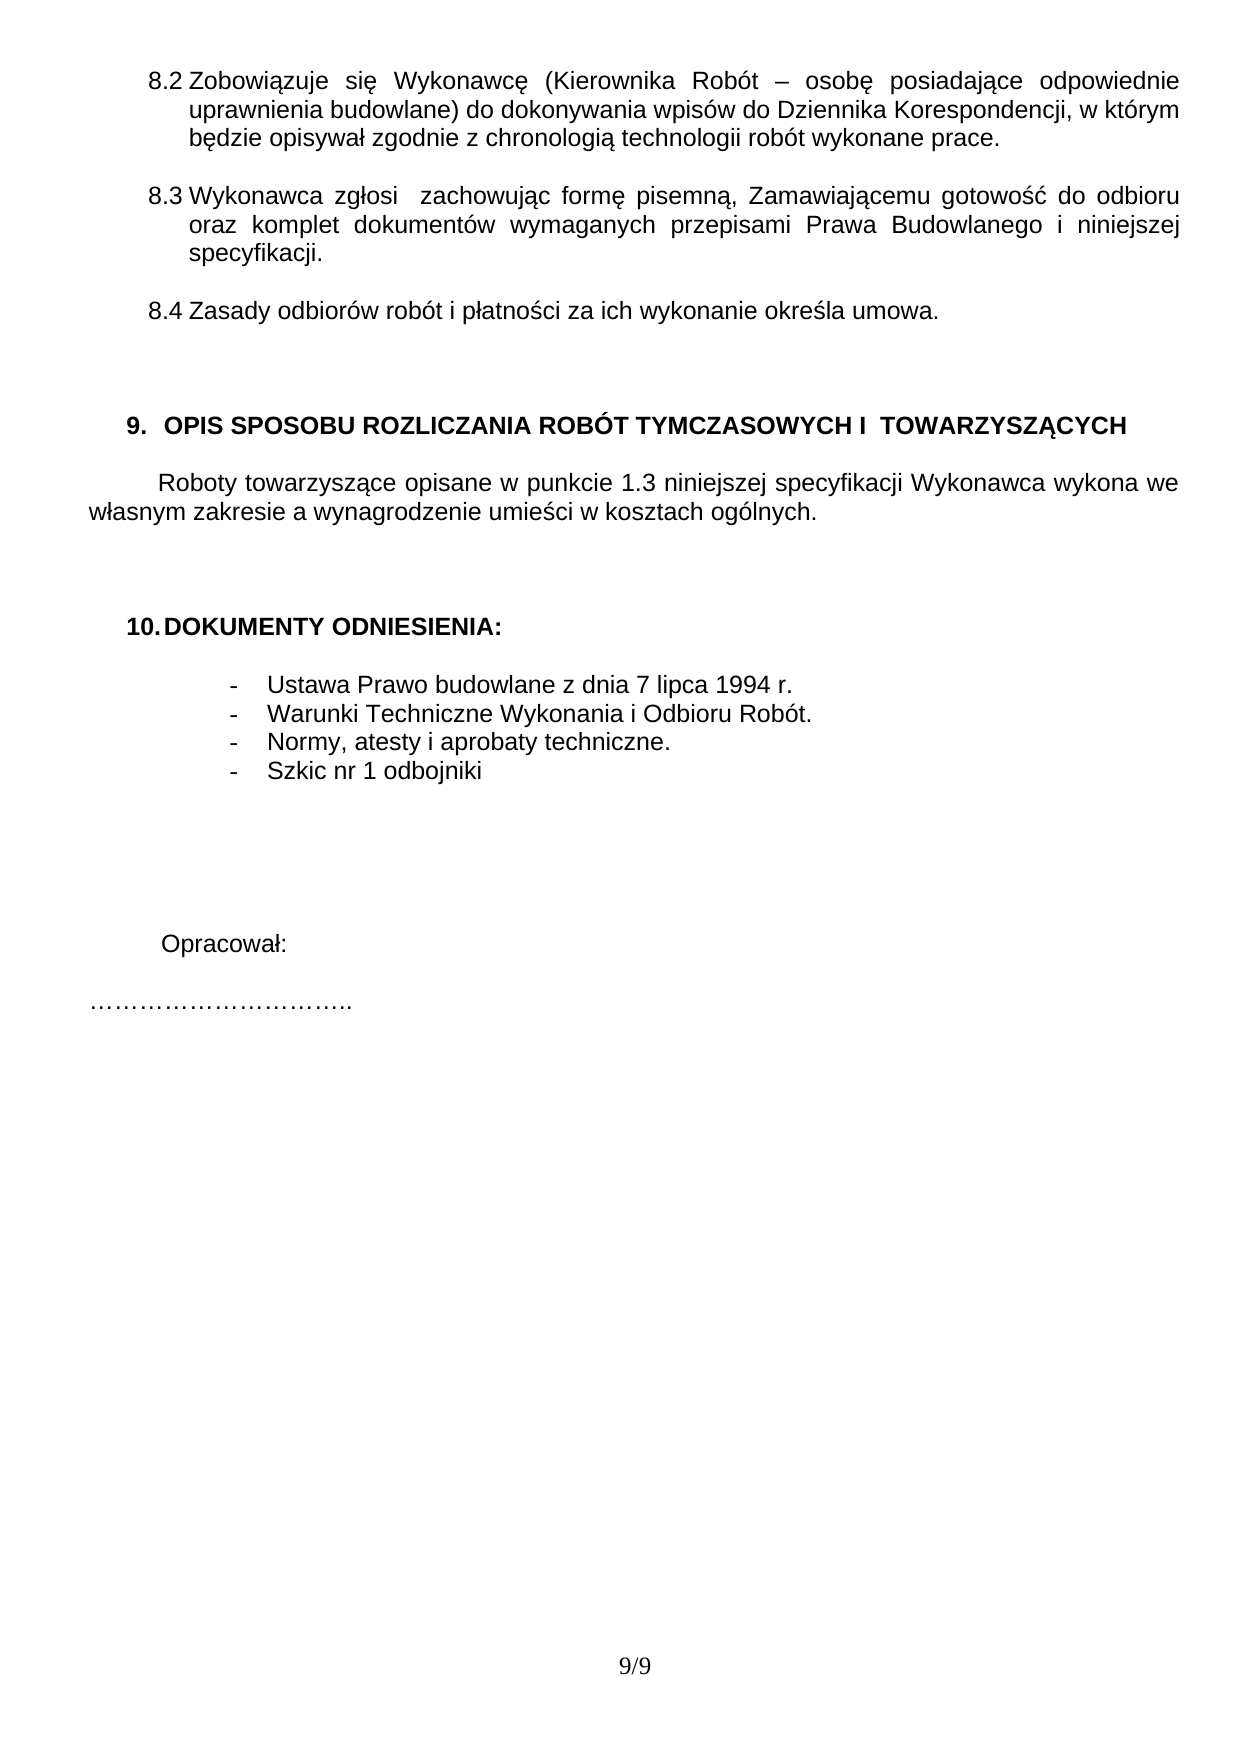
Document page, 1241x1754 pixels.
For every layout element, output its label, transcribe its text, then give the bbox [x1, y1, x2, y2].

list Zasady odbiorów robót i płatności za ich wykonanie określa umowa. [148, 296, 1181, 325]
text Roboty towarzyszące opisane w punkcie 1.3 niniejszej specyfikacji Wykonawca wykona we własnym zakresie a wynagrodzenie umieści w kosztach ogólnych. [89, 468, 1181, 526]
list Zobowiązuje się Wykonawcę (Kierownika Robót – osobę posiadające odpowiednie uprawnienia budowlane) do dokonywania wpisów do Dziennika Korespondencji, w którym będzie opisywał zgodnie z chronologią technologii robót wykonane prace. [148, 66, 1181, 152]
list Normy, atesty i aprobaty techniczne. [229, 727, 1181, 756]
text ………………………….. [89, 986, 1181, 1015]
list Warunki Techniczne Wykonania i Odbioru Robót. [229, 698, 1181, 727]
text Opracował: [126, 929, 1181, 958]
list Szkic nr 1 odbojniki [229, 756, 1181, 785]
list OPIS SPOSOBU ROZLICZANIA ROBÓT TYMCZASOWYCH I TOWARZYSZĄCYCH [126, 411, 1181, 440]
list Ustawa Prawo budowlane z dnia 7 lipca 1994 r. [229, 670, 1181, 698]
list DOKUMENTY ODNIESIENIA: [126, 612, 1181, 641]
list Wykonawca zgłosi zachowując formę pisemną, Zamawiającemu gotowość do odbioru oraz komplet dokumentów wymaganych przepisami Prawa Budowlanego i niniejszej specyfikacji. [148, 181, 1181, 267]
